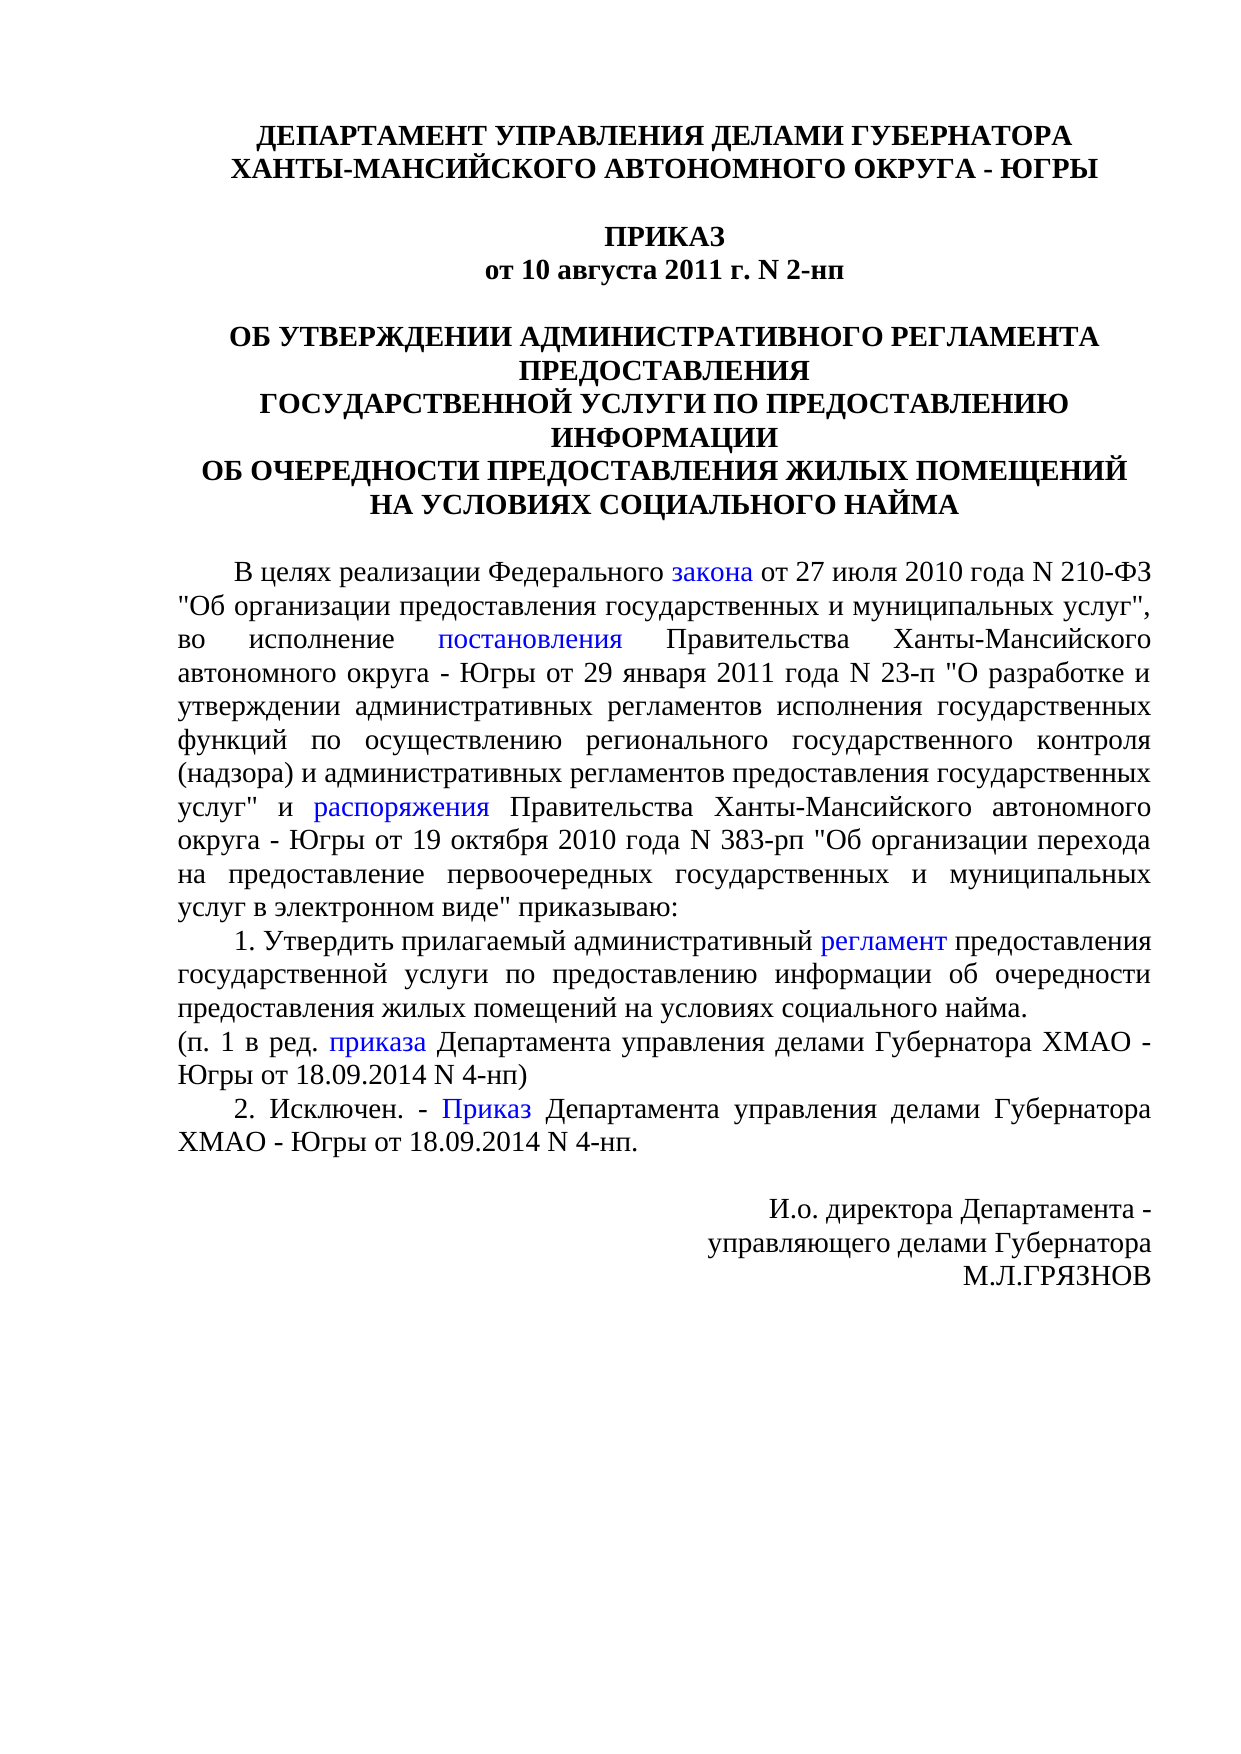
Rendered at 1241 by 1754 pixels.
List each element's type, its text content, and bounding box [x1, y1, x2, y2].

text ХАНТЫ-МАНСИЙСКОГО АВТОНОМНОГО ОКРУГА - ЮГРЫ [177, 152, 1152, 185]
text В целях реализации Федерального закона от 27 июля 2010 года N 210-ФЗ "Об организации предоставления государственных и муниципальных услуг", во исполнение постановления Правительства Ханты-Мансийского автономного округа - Югры от 29 января 2011 года N 23-п "О разработке и утверждении административных регламентов исполнения государственных функций по осуществлению регионального государственного контроля (надзора) и административных регламентов предоставления государственных услуг" и распоряжения Правительства Ханты-Мансийского автономного округа - Югры от 19 октября 2010 года N 383-рп "Об организации перехода на предоставление первоочередных государственных и муниципальных услуг в электронном виде" приказываю: [177, 554, 1152, 923]
text НА УСЛОВИЯХ СОЦИАЛЬНОГО НАЙМА [177, 487, 1152, 521]
text от 10 августа 2011 г. N 2-нп [177, 252, 1152, 286]
text 2. Исключен. - Приказ Департамента управления делами Губернатора ХМАО - Югры от 18.09.2014 N 4-нп. [177, 1091, 1152, 1158]
text ОБ УТВЕРЖДЕНИИ АДМИНИСТРАТИВНОГО РЕГЛАМЕНТА ПРЕДОСТАВЛЕНИЯ [177, 319, 1152, 386]
text И.о. директора Департамента - [177, 1191, 1152, 1225]
text (п. 1 в ред. приказа Департамента управления делами Губернатора ХМАО - Югры от 18.09.2014 N 4-нп) [177, 1024, 1152, 1091]
text М.Л.ГРЯЗНОВ [177, 1258, 1152, 1292]
text 1. Утвердить прилагаемый административный регламент предоставления государственной услуги по предоставлению информации об очередности предоставления жилых помещений на условиях социального найма. [177, 923, 1152, 1024]
text ПРИКАЗ [177, 219, 1152, 252]
text управляющего делами Губернатора [177, 1225, 1152, 1258]
text ГОСУДАРСТВЕННОЙ УСЛУГИ ПО ПРЕДОСТАВЛЕНИЮ ИНФОРМАЦИИ [177, 386, 1152, 453]
text ДЕПАРТАМЕНТ УПРАВЛЕНИЯ ДЕЛАМИ ГУБЕРНАТОРА [177, 118, 1152, 152]
text ОБ ОЧЕРЕДНОСТИ ПРЕДОСТАВЛЕНИЯ ЖИЛЫХ ПОМЕЩЕНИЙ [177, 453, 1152, 487]
